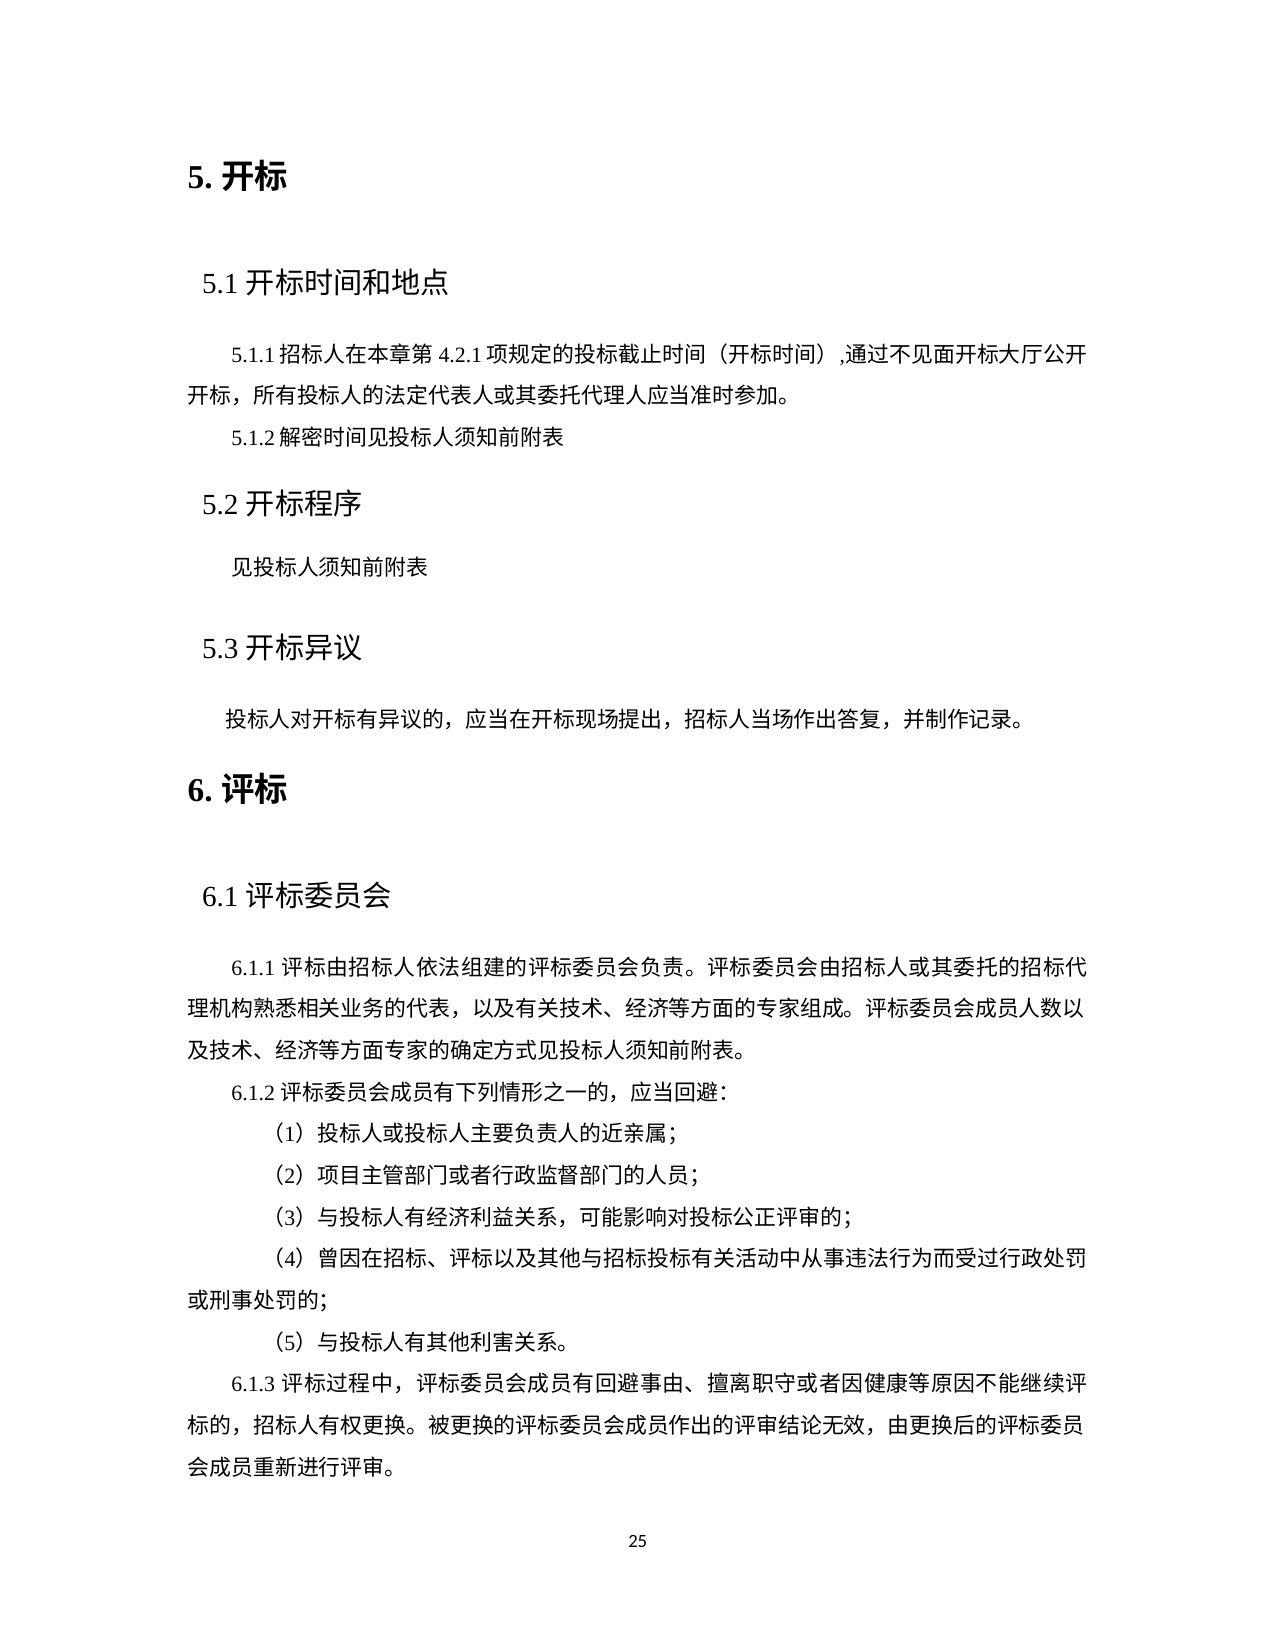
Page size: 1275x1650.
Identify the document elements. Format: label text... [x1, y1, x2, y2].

text （4）曾因在招标、评标以及其他与招标投标有关活动中从事违法行为而受过行政处罚或刑事处罚的； [187, 1233, 1087, 1317]
text 6.1.2 评标委员会成员有下列情形之一的，应当回避： [187, 1067, 1087, 1108]
text （1）投标人或投标人主要负责人的近亲属； [187, 1108, 1087, 1150]
text （2）项目主管部门或者行政监督部门的人员； [187, 1150, 1087, 1192]
subtitle 6. 评标 [187, 763, 1087, 811]
subtitle 6.1 评标委员会 [187, 872, 1087, 915]
subtitle 5.1 开标时间和地点 [187, 259, 1087, 302]
text 6.1.1 评标由招标人依法组建的评标委员会负责。评标委员会由招标人或其委托的招标代理机构熟悉相关业务的代表，以及有关技术、经济等方面的专家组成。评标委员会成员人数以及技术、经济等方面专家的确定方式见投标人须知前附表。 [187, 942, 1087, 1067]
text （5）与投标人有其他利害关系。 [187, 1317, 1087, 1358]
subtitle 5.3 开标异议 [187, 625, 1087, 667]
text 5.1.2解密时间见投标人须知前附表 [187, 412, 1087, 454]
text 见投标人须知前附表 [187, 550, 1087, 582]
text 5.1.1招标人在本章第4.2.1项规定的投标截止时间（开标时间）,通过不见面开标大厅公开开标，所有投标人的法定代表人或其委托代理人应当准时参加。 [187, 329, 1087, 412]
text 6.1.3 评标过程中，评标委员会成员有回避事由、擅离职守或者因健康等原因不能继续评标的，招标人有权更换。被更换的评标委员会成员作出的评审结论无效，由更换后的评标委员会成员重新进行评审。 [187, 1358, 1087, 1483]
subtitle 5. 开标 [187, 150, 1087, 198]
text 投标人对开标有异议的，应当在开标现场提出，招标人当场作出答复，并制作记录。 [187, 694, 1087, 736]
subtitle 5.2 开标程序 [187, 481, 1087, 523]
text （3）与投标人有经济利益关系，可能影响对投标公正评审的； [187, 1192, 1087, 1233]
